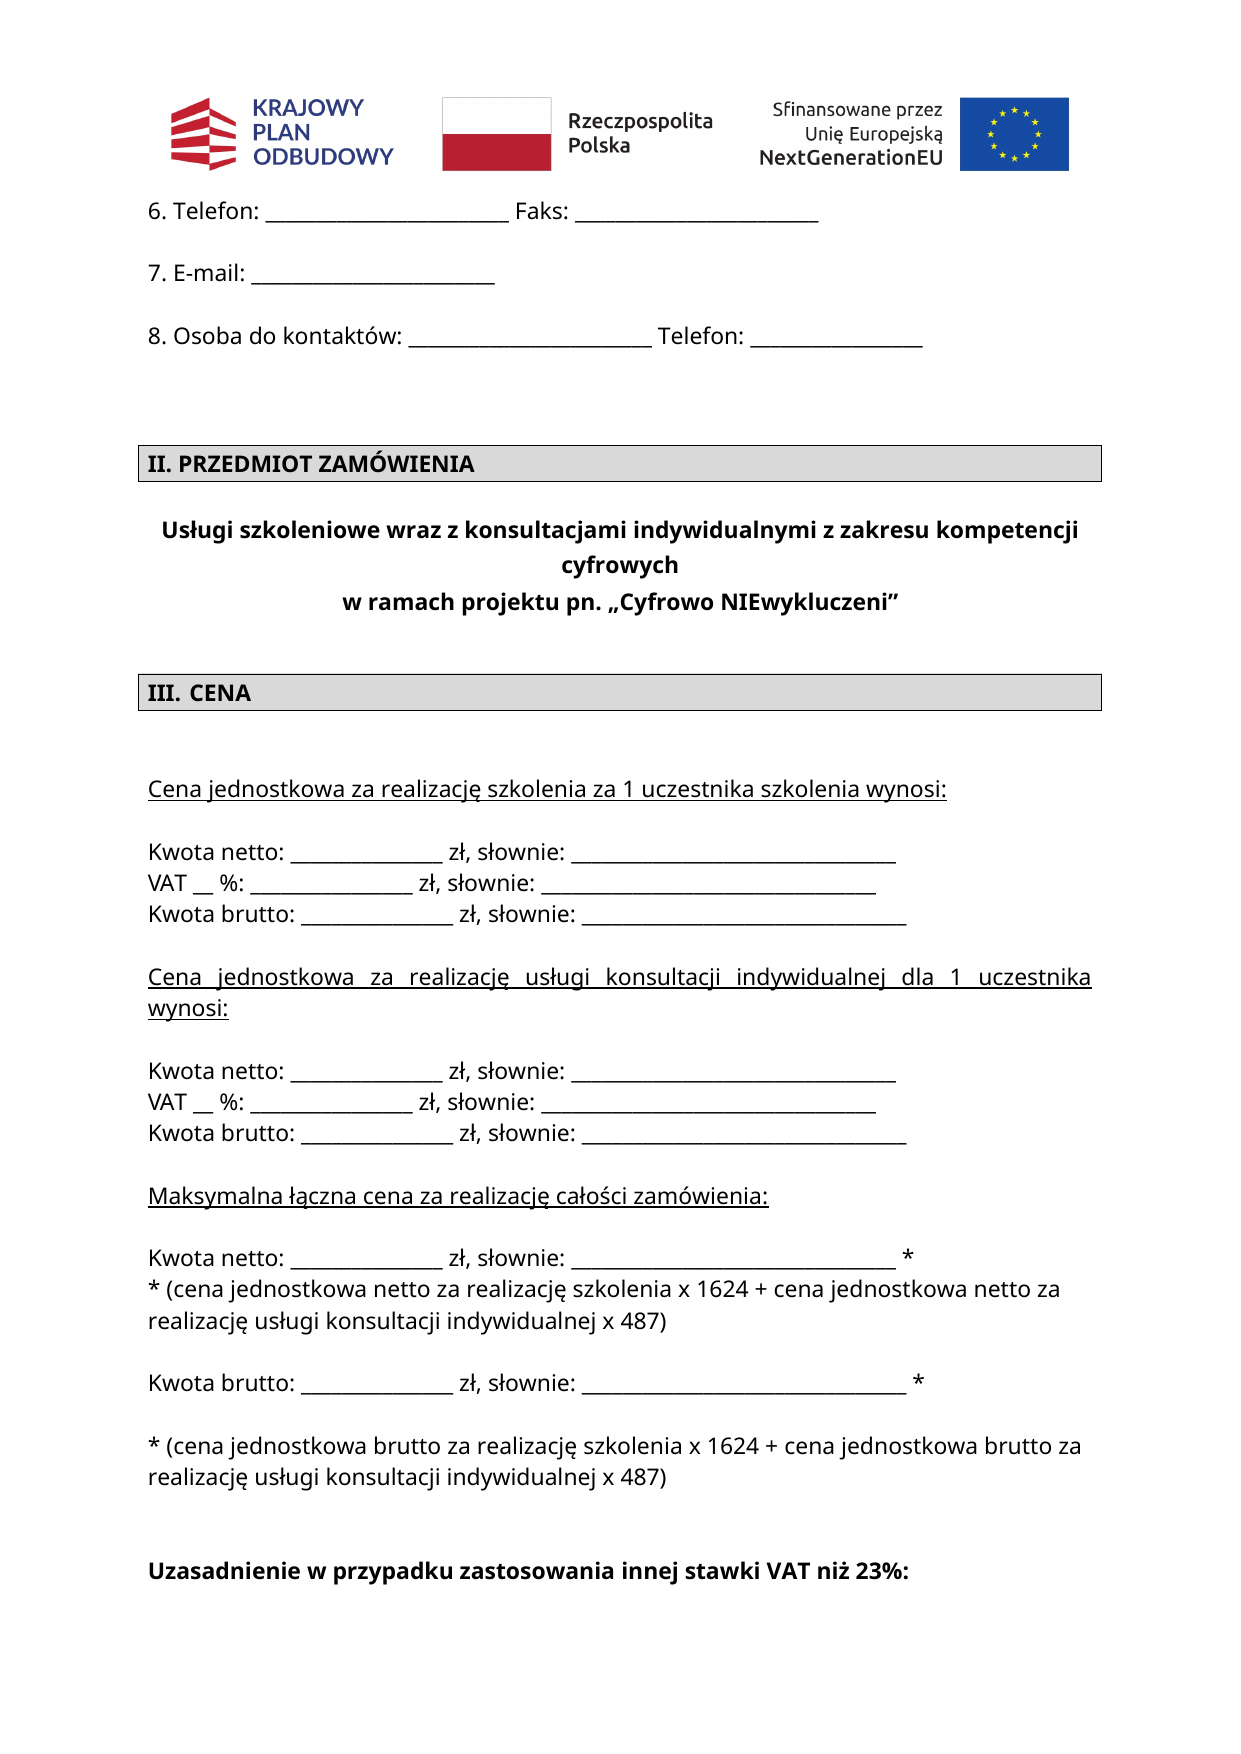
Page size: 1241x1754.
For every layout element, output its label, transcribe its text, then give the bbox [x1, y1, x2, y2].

text Kwota brutto: _______________ zł, słownie: ________________________________ [148, 898, 1093, 930]
text II. PRZEDMIOT ZAMÓWIENIA [139, 446, 1101, 481]
text Kwota netto: _______________ zł, słownie: ________________________________ [148, 1055, 1093, 1086]
text III. CENA [139, 675, 1101, 710]
text 8. Osoba do kontaktów: ________________________ Telefon: _________________ [148, 320, 1093, 351]
text VAT __ %: ________________ zł, słownie: _________________________________ [148, 867, 1093, 898]
text Cena jednostkowa za realizację usługi konsultacji indywidualnej dla 1 uczestnika wynosi: [148, 961, 1093, 1023]
text Maksymalna łączna cena za realizację całości zamówienia: [148, 1180, 1093, 1211]
text Kwota brutto: _______________ zł, słownie: ________________________________ * [148, 1367, 1093, 1398]
text Usługi szkoleniowe wraz z konsultacjami indywidualnymi z zakresu kompetencji cyfrowych [148, 513, 1093, 581]
text Kwota netto: _______________ zł, słownie: ________________________________ [148, 836, 1093, 867]
text 6. Telefon: ________________________ Faks: ________________________ [148, 195, 1093, 226]
text w ramach projektu pn. „Cyfrowo NIEwykluczeni” [148, 585, 1093, 617]
text VAT __ %: ________________ zł, słownie: _________________________________ [148, 1086, 1093, 1117]
text Cena jednostkowa za realizację szkolenia za 1 uczestnika szkolenia wynosi: [148, 773, 1093, 805]
text Uzasadnienie w przypadku zastosowania innej stawki VAT niż 23%: [148, 1555, 1093, 1586]
picture [147, 73, 1093, 195]
text * (cena jednostkowa brutto za realizację szkolenia x 1624 + cena jednostkowa brutto za realizację usługi konsultacji indywidualnej x 487) [148, 1430, 1093, 1492]
text Kwota netto: _______________ zł, słownie: ________________________________ * [148, 1242, 1093, 1273]
text 7. E-mail: ________________________ [148, 257, 1093, 288]
text Kwota brutto: _______________ zł, słownie: ________________________________ [148, 1117, 1093, 1148]
text * (cena jednostkowa netto za realizację szkolenia x 1624 + cena jednostkowa netto za realizację usługi konsultacji indywidualnej x 487) [148, 1273, 1093, 1336]
